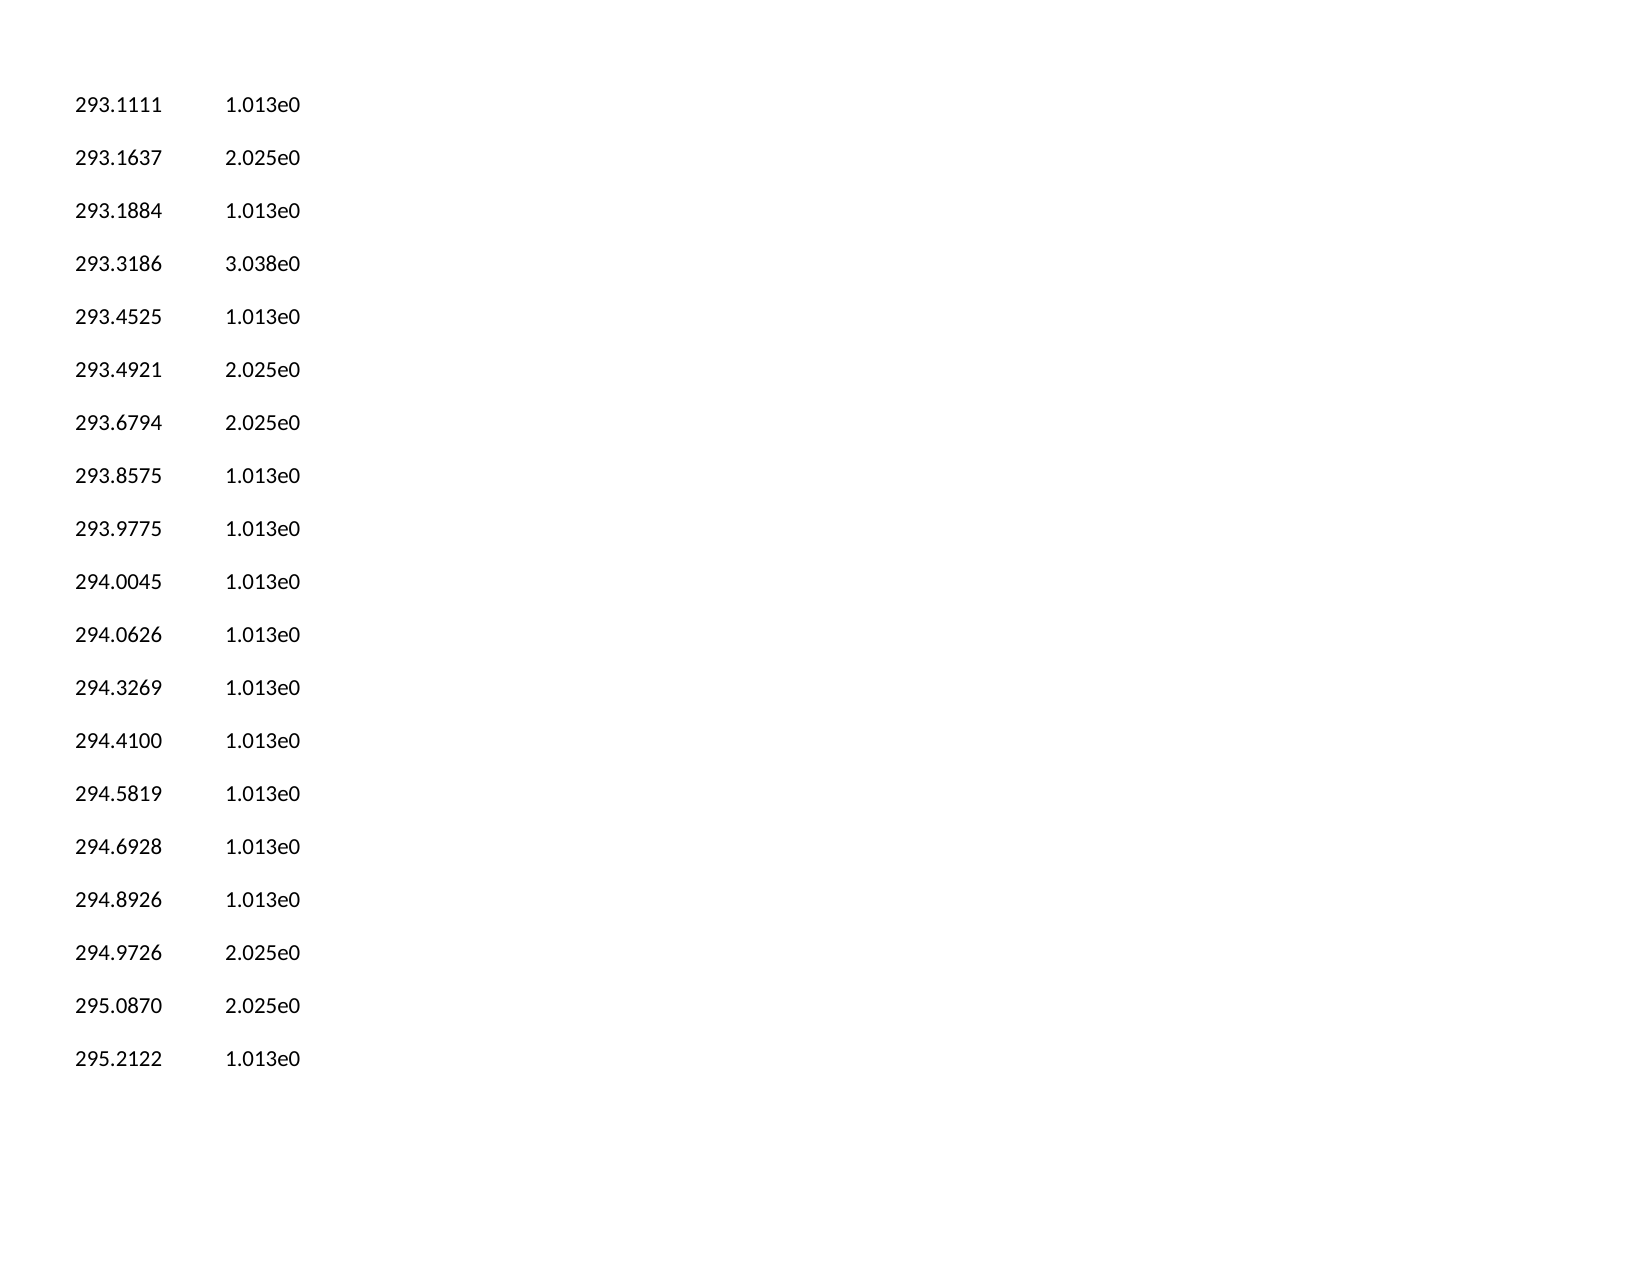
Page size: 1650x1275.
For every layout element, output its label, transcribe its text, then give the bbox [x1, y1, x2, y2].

text 294.0045 1.013e0 [75, 567, 1563, 595]
text 294.4100 1.013e0 [75, 726, 1563, 754]
text 294.6928 1.013e0 [75, 832, 1563, 860]
text 294.0626 1.013e0 [75, 620, 1563, 648]
text 294.9726 2.025e0 [75, 938, 1563, 966]
text 293.3186 3.038e0 [75, 249, 1563, 277]
text 293.9775 1.013e0 [75, 514, 1563, 542]
text 293.1884 1.013e0 [75, 196, 1563, 224]
text 293.6794 2.025e0 [75, 408, 1563, 436]
text 294.5819 1.013e0 [75, 779, 1563, 807]
text 293.1111 1.013e0 [75, 90, 1563, 118]
text 293.1637 2.025e0 [75, 143, 1563, 171]
text 295.0870 2.025e0 [75, 991, 1563, 1019]
text 293.4525 1.013e0 [75, 302, 1563, 330]
text 294.3269 1.013e0 [75, 673, 1563, 701]
text 293.8575 1.013e0 [75, 461, 1563, 489]
text 295.2122 1.013e0 [75, 1044, 1563, 1072]
text 294.8926 1.013e0 [75, 885, 1563, 913]
text 293.4921 2.025e0 [75, 355, 1563, 383]
